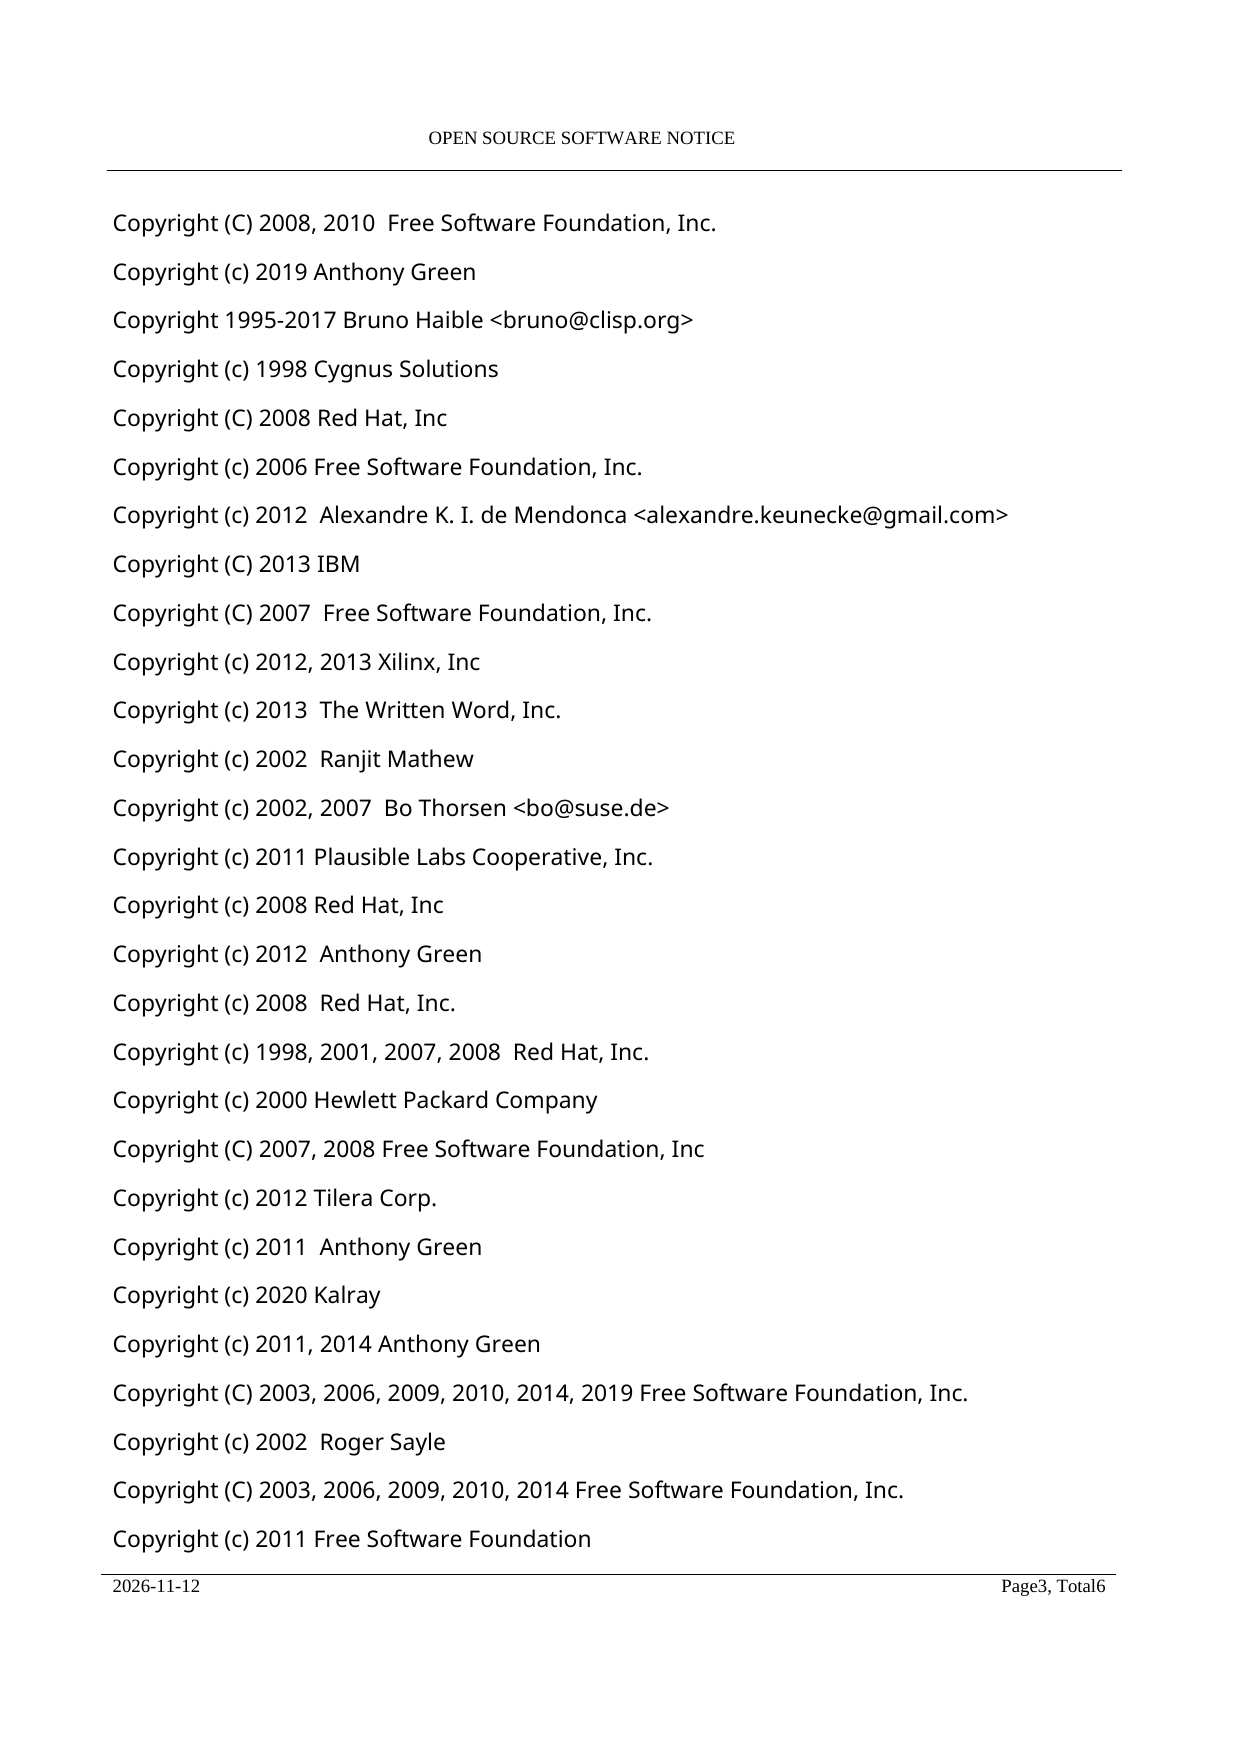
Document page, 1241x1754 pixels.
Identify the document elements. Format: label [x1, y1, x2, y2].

text [112, 206, 1128, 1555]
